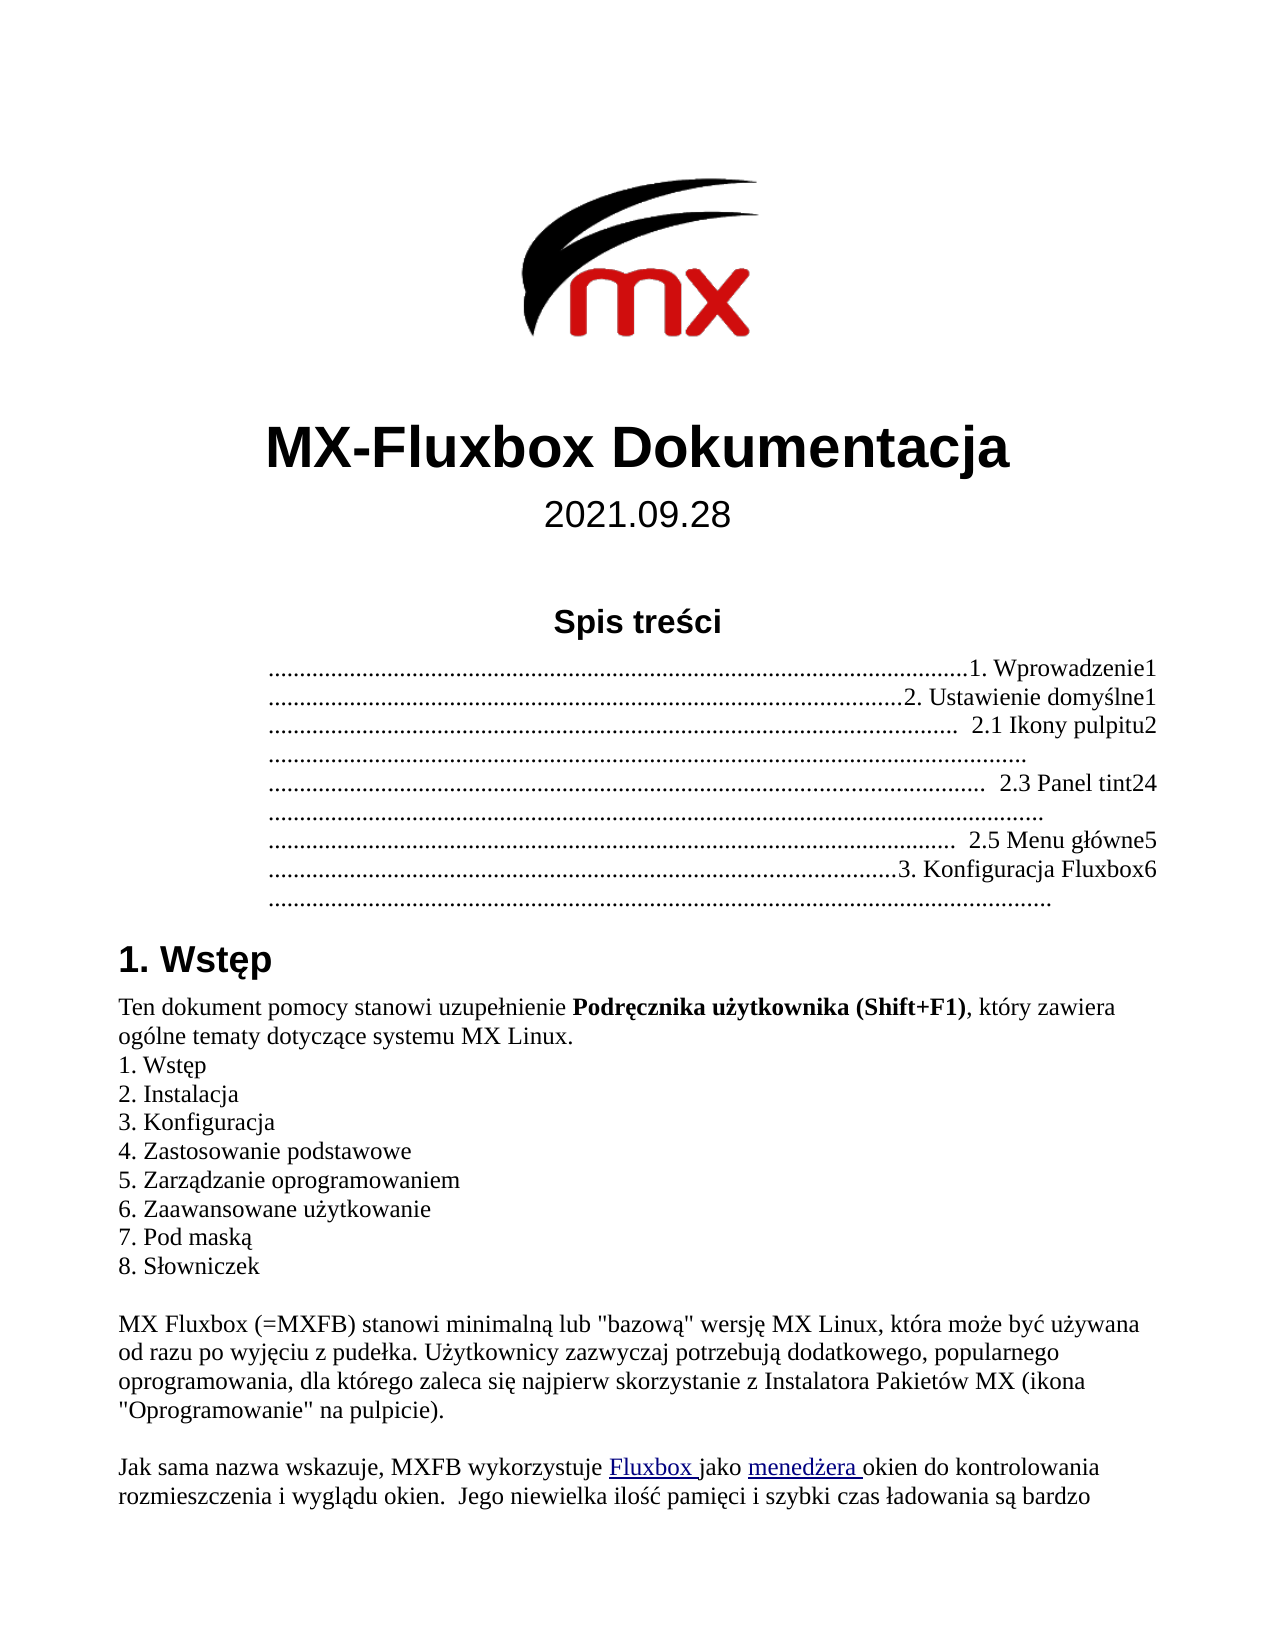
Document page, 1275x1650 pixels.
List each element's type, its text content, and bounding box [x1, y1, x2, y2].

text 8. Słowniczek [118, 1251, 1157, 1280]
picture [497, 118, 778, 398]
title MX-Fluxbox Dokumentacja [118, 413, 1157, 480]
text MX Fluxbox (=MXFB) stanowi minimalną lub "bazową" wersję MX Linux, która może być używana od razu po wyjęciu z pudełka. Użytkownicy zazwyczaj potrzebują dodatkowego, popularnego oprogramowania, dla którego zaleca się najpierw skorzystanie z Instalatora Pakietów MX . [118, 1309, 1157, 1424]
text 2. Instalacja [118, 1079, 1157, 1107]
text 6. Zaawansowane użytkowanie [118, 1194, 1157, 1222]
text 7. Pod maską [118, 1222, 1157, 1251]
text 1. Wstęp [118, 1050, 1157, 1079]
subtitle 1. Wstęp [118, 937, 1157, 980]
text 3. Konfiguracja [118, 1107, 1157, 1136]
text 5. Zarządzanie oprogramowaniem [118, 1165, 1157, 1194]
text Ten dokument pomocy stanowi uzupełnienie Podręcznika użytkownika (Shift+F1), który zawiera ogólne tematy dotyczące systemu MX Linux. [118, 992, 1157, 1050]
text 4. Zastosowanie podstawowe [118, 1136, 1157, 1165]
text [118, 1452, 1157, 1510]
